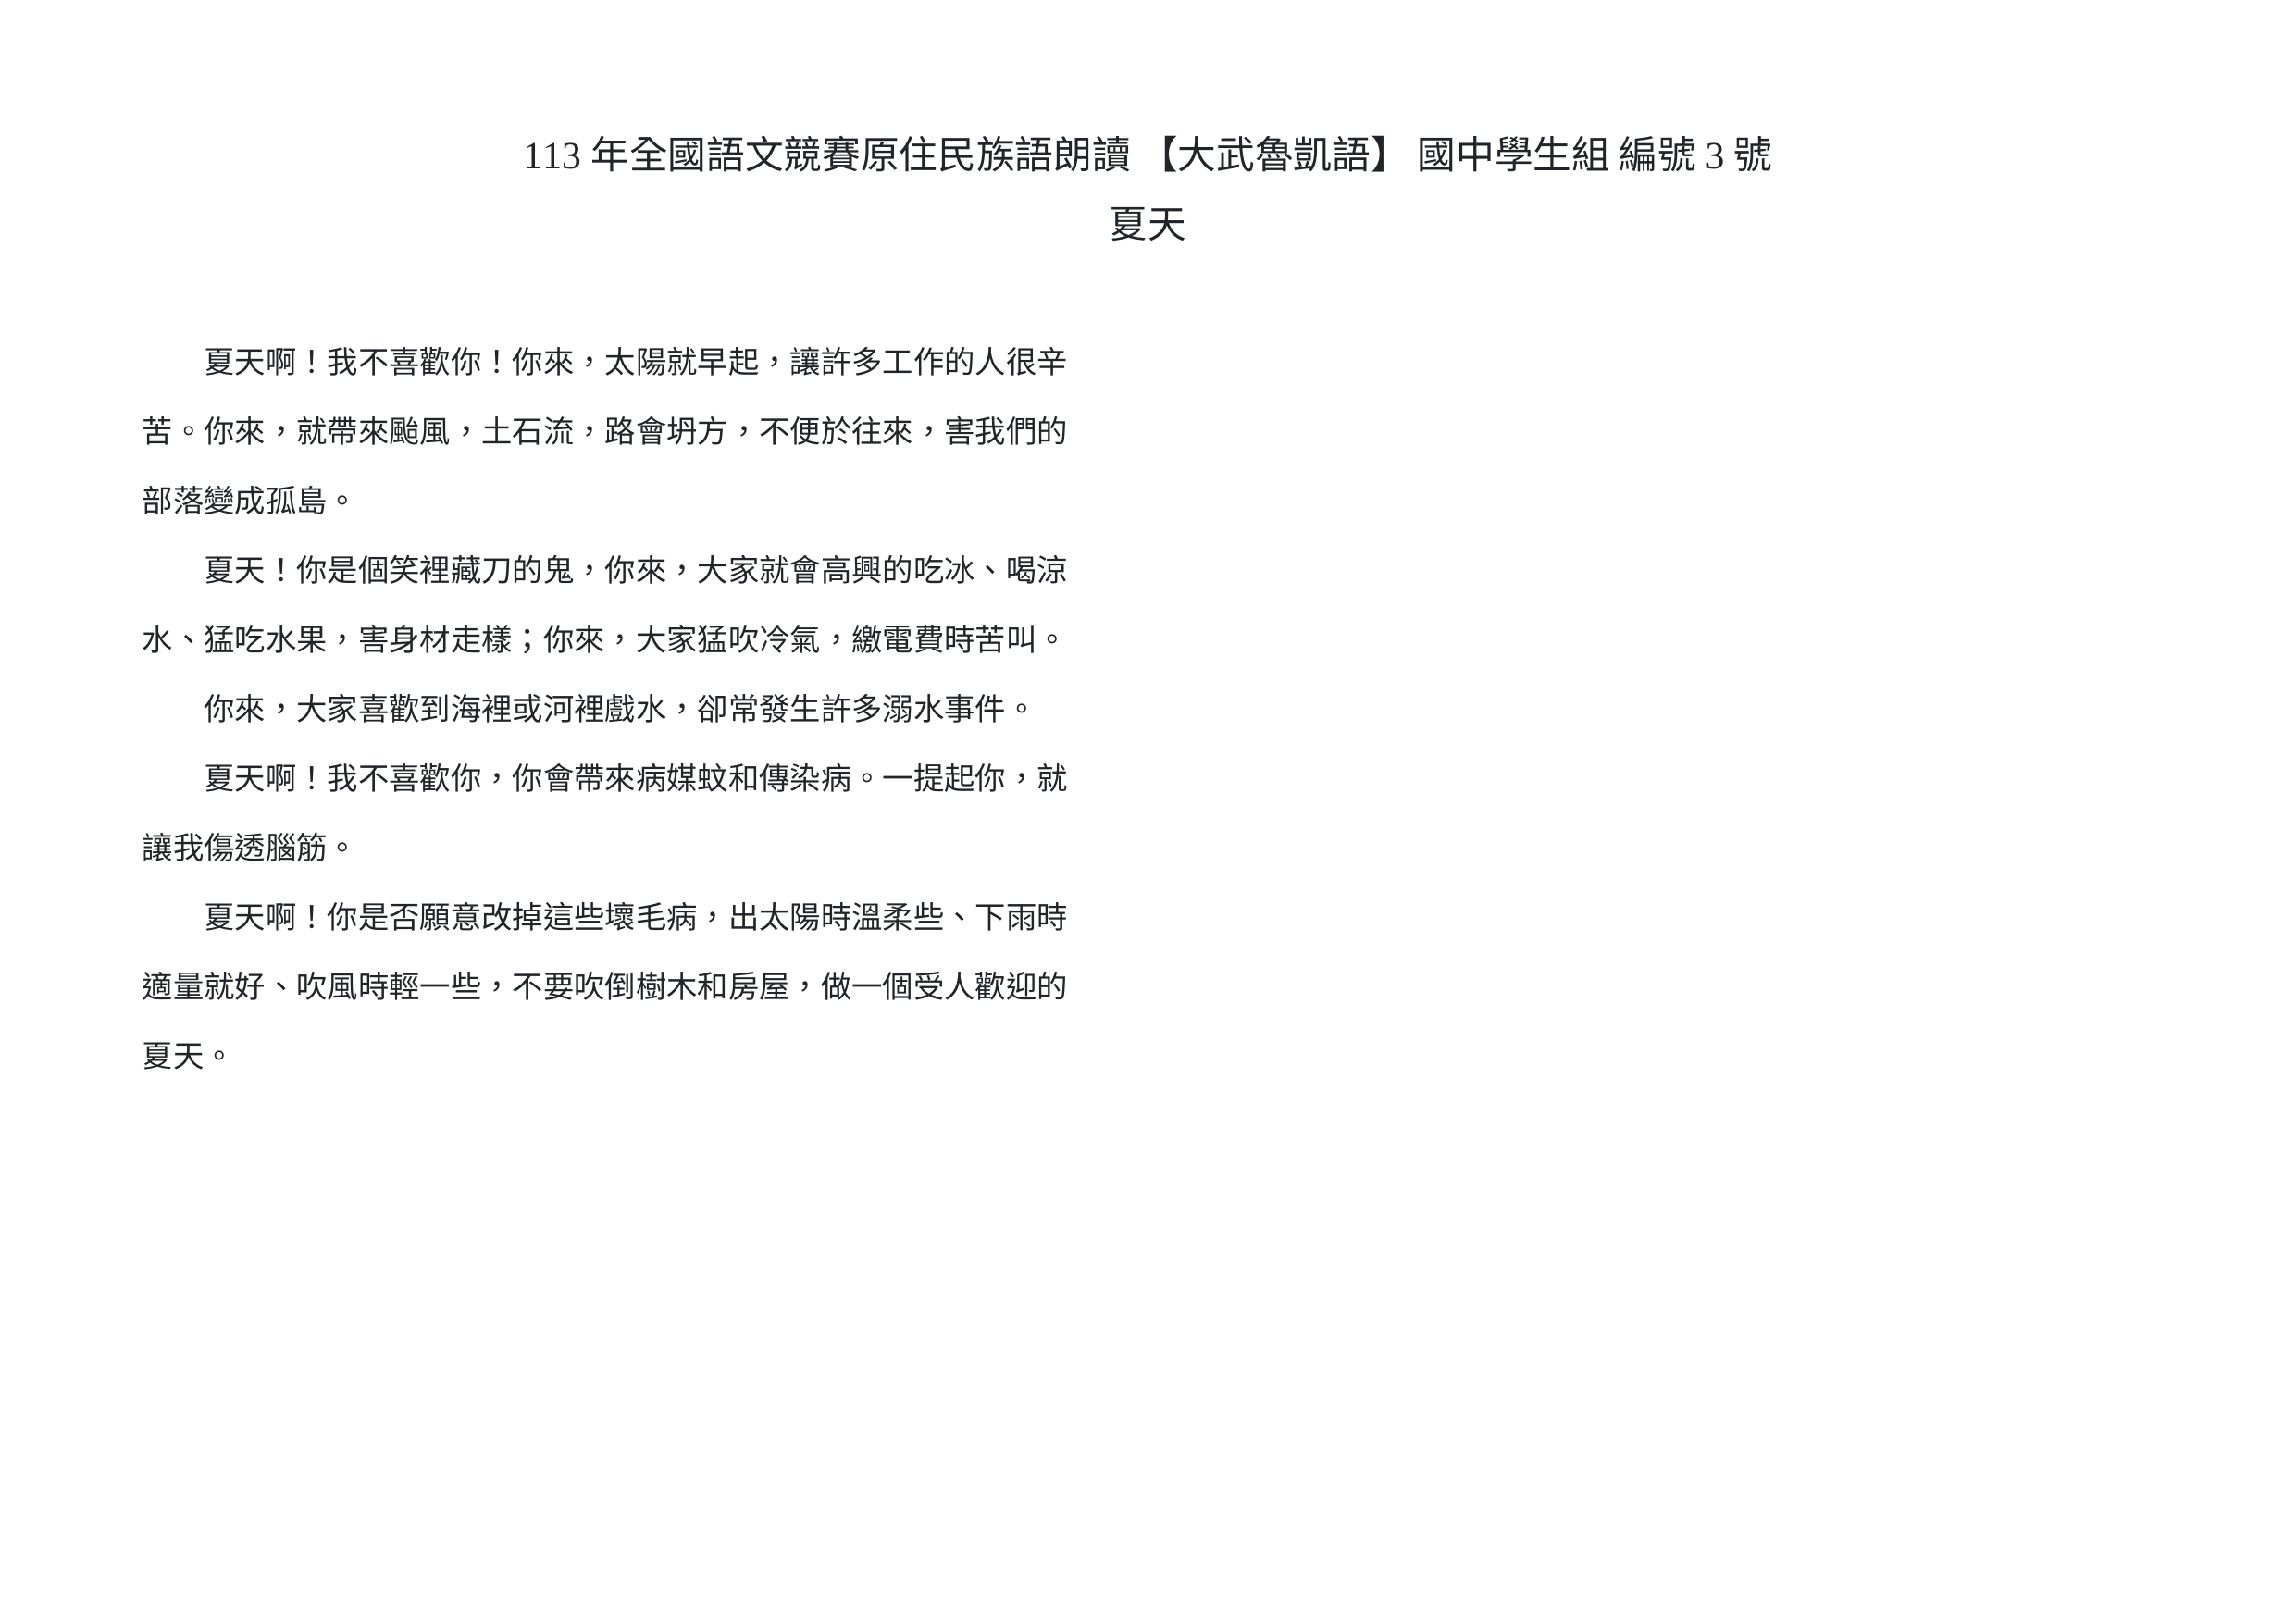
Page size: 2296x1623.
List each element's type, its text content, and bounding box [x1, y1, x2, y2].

text 夏天啊！你是否願意改掉這些壞毛病，出太陽時溫柔些、下雨時適量就好、吹風時輕一些，不要吹倒樹木和房屋，做一個受人歡迎的夏天。 [142, 881, 1090, 1089]
text 113 年全國語文競賽原住民族語朗讀 【大武魯凱語】 國中學生組 編號 3 號 [142, 118, 2153, 187]
text 夏天啊！我不喜歡你！你來，太陽就早起，讓許多工作的人很辛苦。你來，就帶來颱風，土石流，路會坍方，不便於往來，害我們的部落變成孤島。 [142, 326, 1090, 534]
text 夏天！你是個笑裡藏刀的鬼，你來，大家就會高興的吃冰、喝涼水、猛吃水果，害身材走樣；你來，大家猛吹冷氣，繳電費時苦叫。 [142, 534, 1090, 673]
text 夏天 [142, 187, 2153, 256]
text 夏天啊！我不喜歡你，你會帶來病媒蚊和傳染病。一提起你，就讓我傷透腦筋。 [142, 742, 1090, 881]
text 你來，大家喜歡到海裡或河裡戲水，卻常發生許多溺水事件。 [142, 673, 1090, 742]
